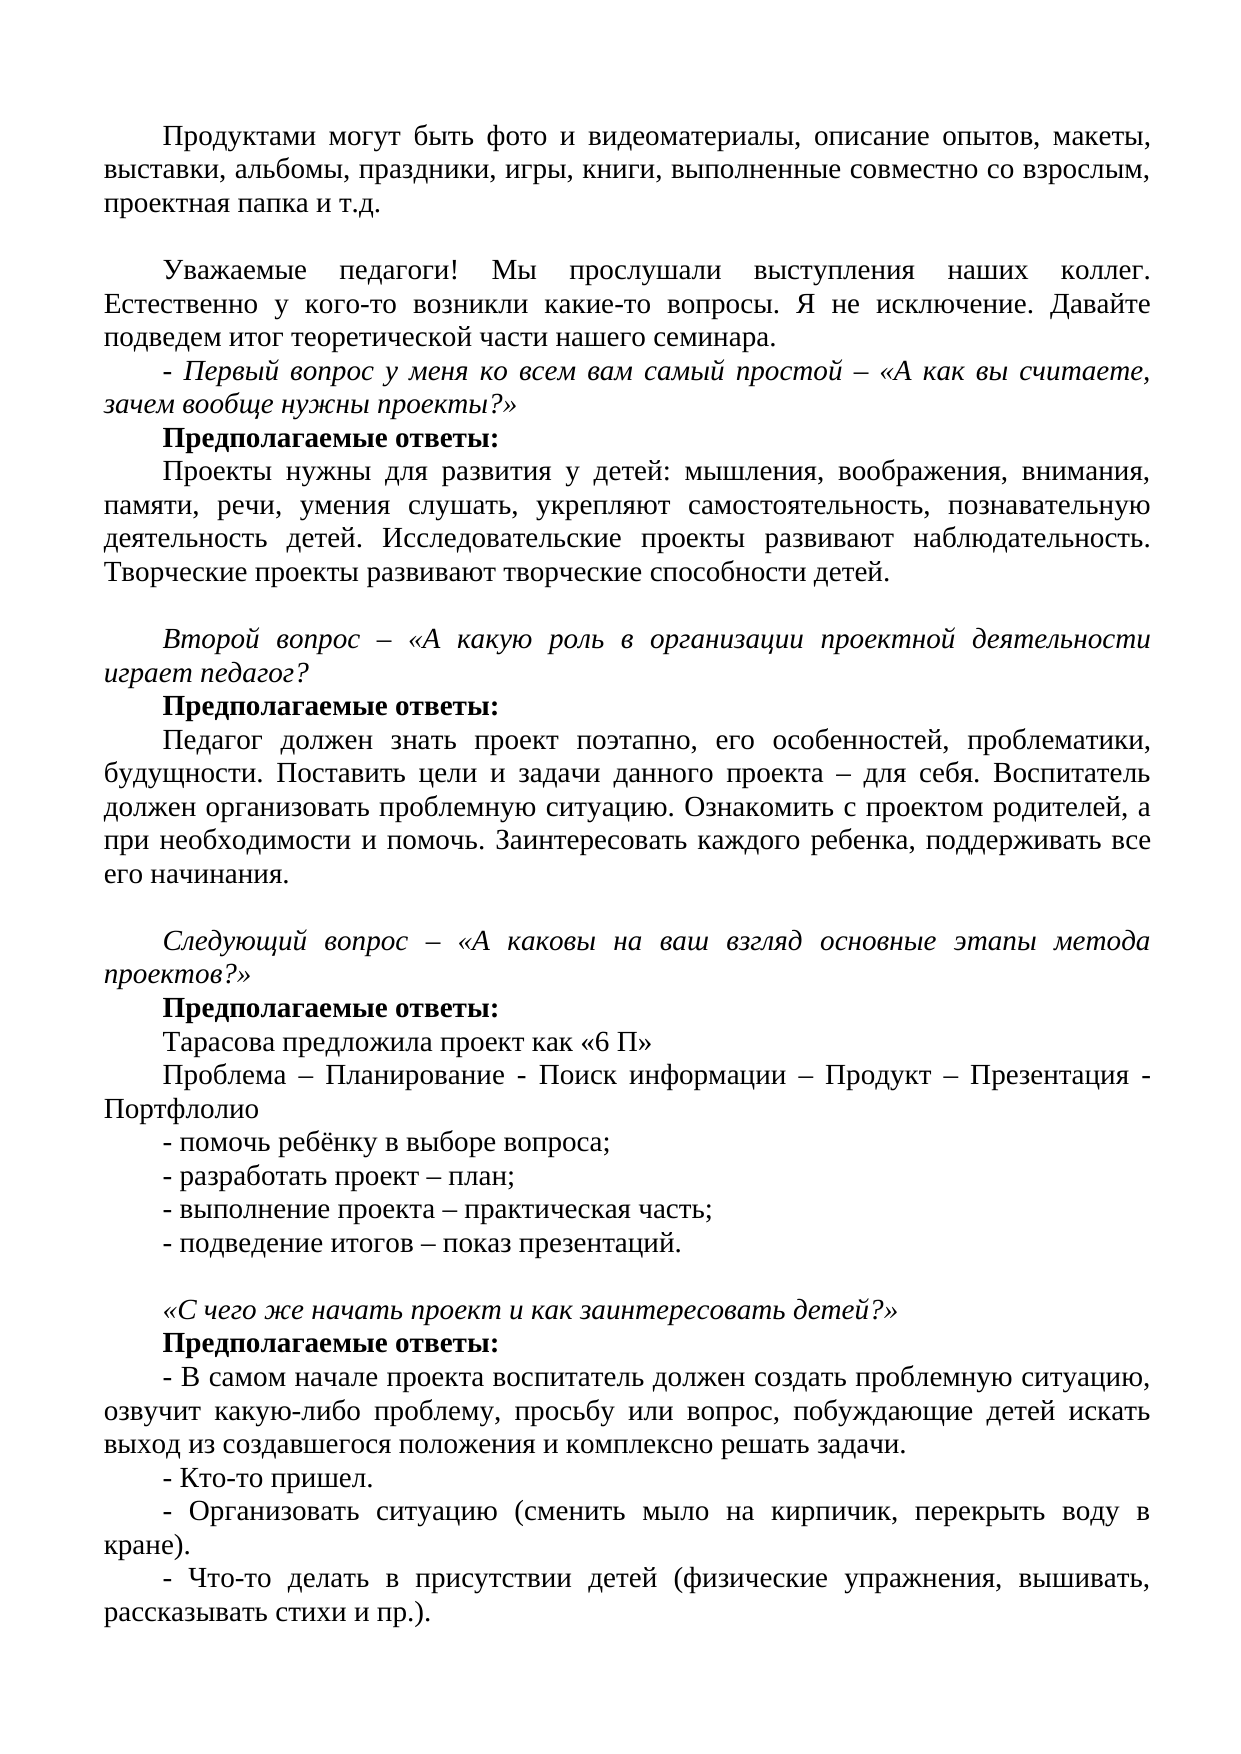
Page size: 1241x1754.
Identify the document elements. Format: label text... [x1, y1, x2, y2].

text Следующий вопрос – «А каковы на ваш взгляд основные этапы метода проектов?» [103, 923, 1152, 990]
text Предполагаемые ответы: [103, 1326, 1152, 1359]
text Второй вопрос – «А какую роль в организации проектной деятельности играет педагог? [103, 621, 1152, 688]
text Тарасова предложила проект как «6 П» [103, 1024, 1152, 1057]
text Проблема – Планирование - Поиск информации – Продукт – Презентация - Портфлолио [103, 1057, 1152, 1124]
text Предполагаемые ответы: [103, 688, 1152, 722]
text Предполагаемые ответы: [103, 420, 1152, 453]
text - Организовать ситуацию (сменить мыло на кирпичик, перекрыть воду в кране). [103, 1493, 1152, 1560]
list Уважаемые педагоги! Мы прослушали выступления наших коллег. Естественно у кого-то возникли какие-то вопросы. Я не исключение. Давайте подведем итог теоретической части нашего семинара. [103, 252, 1152, 353]
text - разработать проект – план; [103, 1158, 1152, 1191]
text Педагог должен знать проект поэтапно, его особенностей, проблематики, будущности. Поставить цели и задачи данного проекта – для себя. Воспитатель должен организовать проблемную ситуацию. Ознакомить с проектом родителей, а при необходимости и помочь. Заинтересовать каждого ребенка, поддерживать все его начинания. [103, 722, 1152, 889]
text - Что-то делать в присутствии детей (физические упражнения, вышивать, рассказывать стихи и пр.). [103, 1560, 1152, 1627]
text Продуктами могут быть фото и видеоматериалы, описание опытов, макеты, выставки, альбомы, праздники, игры, книги, выполненные совместно со взрослым, проектная папка и т.д. [103, 118, 1152, 219]
text - помочь ребёнку в выборе вопроса; [103, 1124, 1152, 1158]
text Предполагаемые ответы: [103, 990, 1152, 1024]
text - Первый вопрос у меня ко всем вам самый простой – «А как вы считаете, зачем вообще нужны проекты?» [103, 353, 1152, 420]
text - подведение итогов – показ презентаций. [103, 1225, 1152, 1258]
text «С чего же начать проект и как заинтересовать детей?» [103, 1292, 1152, 1326]
text - Кто-то пришел. [103, 1460, 1152, 1493]
text - В самом начале проекта воспитатель должен создать проблемную ситуацию, озвучит какую-либо проблему, просьбу или вопрос, побуждающие детей искать выход из создавшегося положения и комплексно решать задачи. [103, 1359, 1152, 1460]
text - выполнение проекта – практическая часть; [103, 1191, 1152, 1225]
text Проекты нужны для развития у детей: мышления, воображения, внимания, памяти, речи, умения слушать, укрепляют самостоятельность, познавательную деятельность детей. Исследовательские проекты развивают наблюдательность. Творческие проекты развивают творческие способности детей. [103, 453, 1152, 588]
